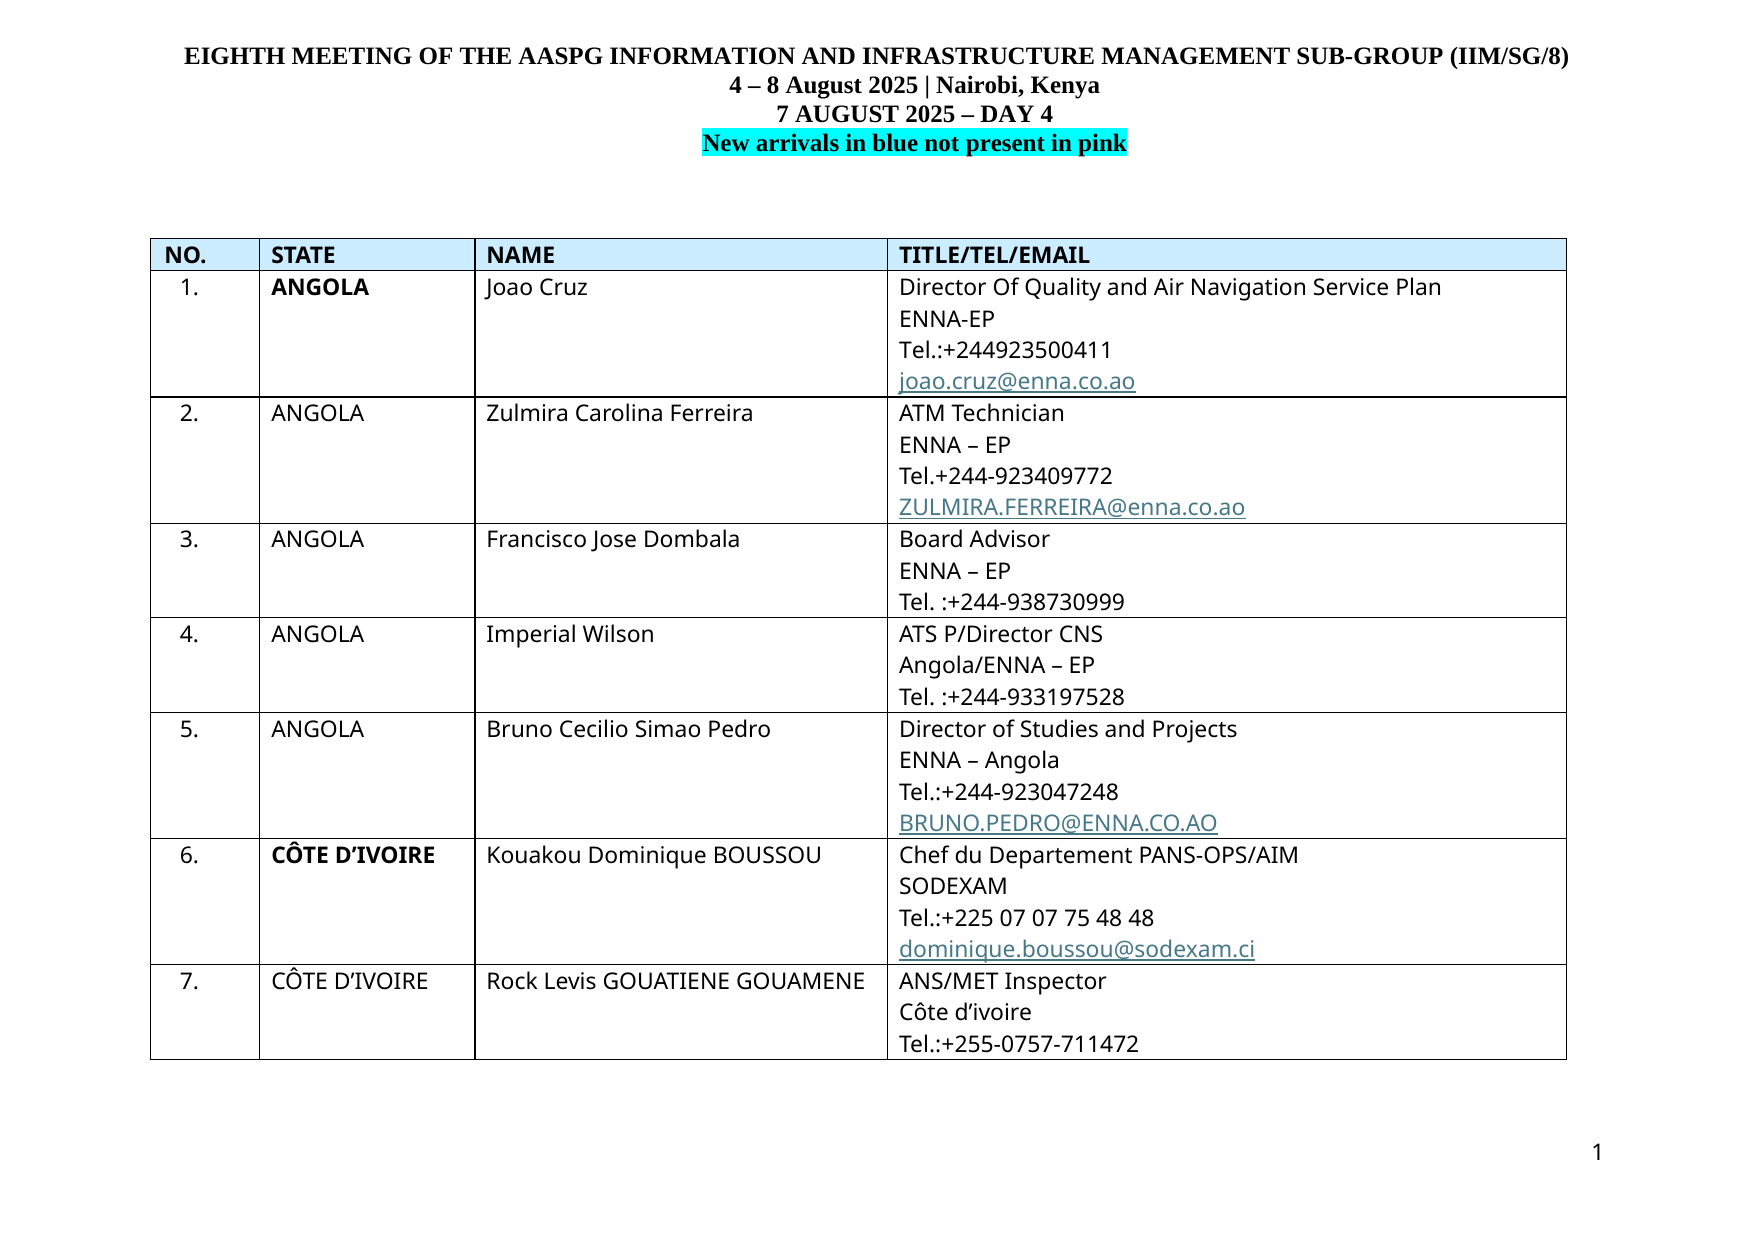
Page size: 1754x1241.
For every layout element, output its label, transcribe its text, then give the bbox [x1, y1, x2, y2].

table_cell ATS P/Director CNS Angola/ENNA – EP Tel. :+244-933197528 [888, 618, 1566, 712]
table_cell [151, 618, 259, 712]
table_cell Chef du Departement PANS-OPS/AIM SODEXAM Tel.:+225 07 07 75 48 48 dominique.boussou@sodexam.ci [888, 839, 1566, 964]
table_cell ANGOLA [260, 398, 474, 522]
table_cell ATM Technician ENNA – EP Tel.+244-923409772 ZULMIRA.FERREIRA@enna.co.ao [888, 398, 1566, 522]
table_header NO. [151, 239, 259, 270]
table_cell Director Of Quality and Air Navigation Service Plan ENNA-EP Tel.:+244923500411 joao.cruz@enna.co.ao [888, 271, 1566, 396]
table_cell Rock Levis GOUATIENE GOUAMENE [476, 965, 887, 1059]
table_header TITLE/TEL/EMAIL [888, 239, 1566, 270]
table_cell [151, 524, 259, 617]
table_cell [151, 271, 259, 396]
table_cell Board Advisor ENNA – EP Tel. :+244-938730999 [888, 524, 1566, 617]
table_cell Zulmira Carolina Ferreira [476, 398, 887, 522]
table_cell [151, 398, 259, 522]
table_cell Director of Studies and Projects ENNA – Angola Tel.:+244-923047248 BRUNO.PEDRO@ENNA.CO.AO [888, 713, 1566, 838]
table_cell Imperial Wilson [476, 618, 887, 712]
table_cell Joao Cruz [476, 271, 887, 396]
table_header NAME [476, 239, 887, 270]
table_cell [151, 713, 259, 838]
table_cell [888, 965, 1566, 1059]
table_cell ANGOLA [260, 713, 474, 838]
table_cell [151, 839, 259, 964]
table_cell ANGOLA [260, 524, 474, 617]
table_cell ANGOLA [260, 271, 474, 396]
table_cell Francisco Jose Dombala [476, 524, 887, 617]
table_cell [151, 965, 259, 1059]
table_cell Kouakou Dominique BOUSSOU [476, 839, 887, 964]
table_cell CÔTE D’IVOIRE [260, 965, 474, 1059]
table_cell CÔTE D’IVOIRE [260, 839, 474, 964]
table_header STATE [260, 239, 474, 270]
table_cell ANGOLA [260, 618, 474, 712]
table_cell Bruno Cecilio Simao Pedro [476, 713, 887, 838]
